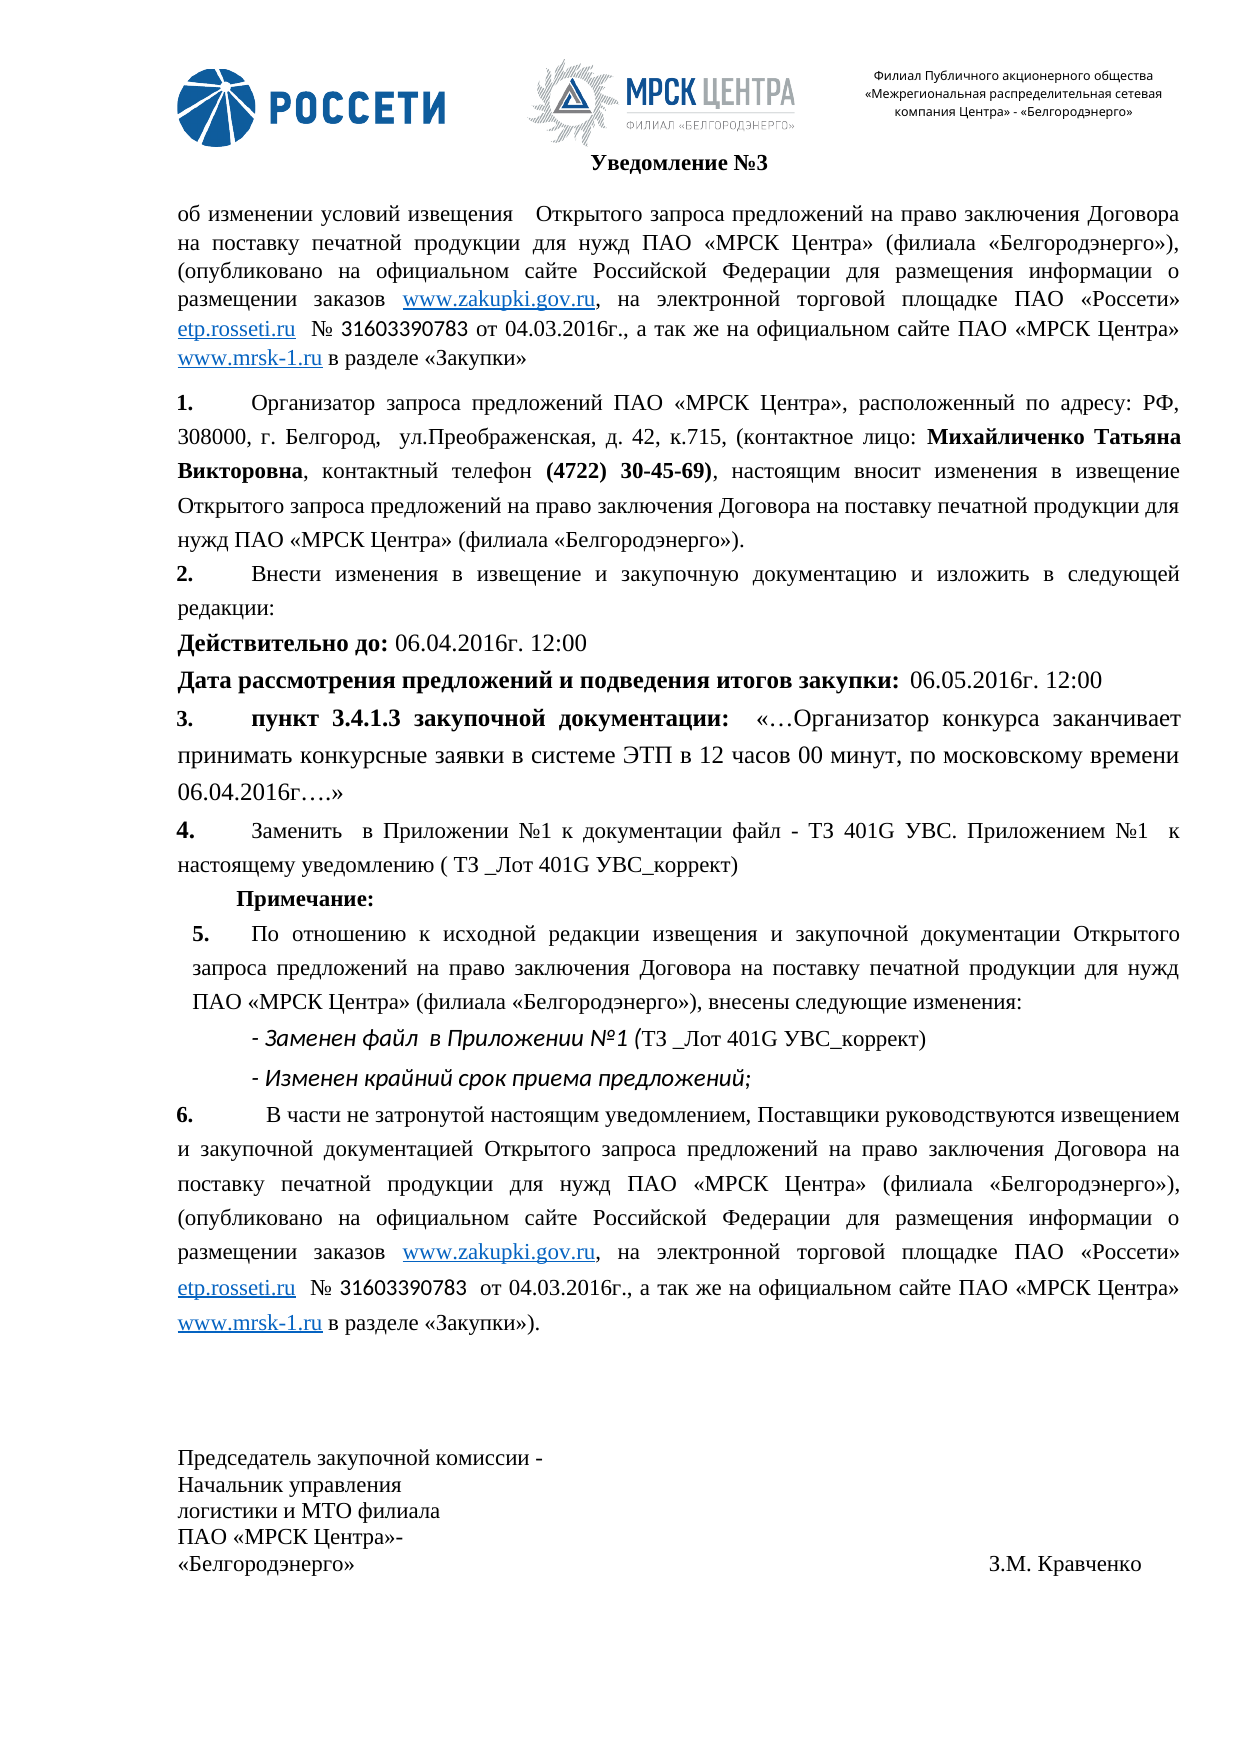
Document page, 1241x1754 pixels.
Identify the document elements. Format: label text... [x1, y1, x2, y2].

text логистики и МТО филиала [177, 1497, 1181, 1523]
list - Изменен крайний срок приема предложений; [177, 1062, 1181, 1092]
list Дата рассмотрения предложений и подведения итогов закупки: 06.05.2016г. 12:00 [177, 666, 1181, 694]
list По отношению к исходной редакции извещения и закупочной документации Открытого запроса предложений на право заключения Договора на поставку печатной продукции для нужд ПАО «МРСК Центра» (филиала «Белгородэнерго»), внесены следующие изменения: [192, 920, 1181, 1014]
list Внести изменения в извещение и закупочную документацию и изложить в следующей редакции: [176, 560, 1181, 621]
text Начальник управления [177, 1471, 1181, 1497]
list Действительно до: 06.04.2016г. 12:00 [177, 628, 1181, 657]
list Заменить в Приложении №1 к документации файл - ТЗ 401G УВС. Приложением №1 к настоящему уведомлению ( ТЗ _Лот 401G УВС_коррект) [176, 815, 1181, 878]
list - Заменен файл в Приложении №1 (ТЗ _Лот 401G УВС_коррект) [177, 1022, 1181, 1053]
picture [527, 59, 795, 147]
list Организатор запроса предложений ПАО «МРСК Центра», расположенный по адресу: РФ, 308000, г. Белгород, ул.Преображенская, д. 42, к.715, (контактное лицо: Михайличенко Татьяна Викторовна, контактный телефон (4722) 30-45-69), настоящим вносит изменения в извещение Открытого запроса предложений на право заключения Договора на поставку печатной продукции для нужд ПАО «МРСК Центра» (филиала «Белгородэнерго»). [176, 389, 1181, 552]
list Примечание: [177, 886, 1181, 912]
list пункт 3.4.1.3 закупочной документации: «…Организатор конкурса заканчивает принимать конкурсные заявки в системе ЭТП в 12 часов 00 минут, по московскому времени 06.04.2016г….» [176, 703, 1181, 806]
text об изменении условий извещения Открытого запроса предложений на право заключения Договора на поставку печатной продукции для нужд ПАО «МРСК Центра» (филиала «Белгородэнерго»), (опубликовано на официальном сайте Российской Федерации для размещения информации о размещении заказов www.zakupki.gov.ru, на электронной торговой площадке ПАО «Россети» etp.rosseti.ru № 31603390783 от 04.03.2016г., а так же на официальном сайте ПАО «МРСК Центра» www.mrsk-1.ru в разделе «Закупки» [177, 200, 1181, 370]
text Председатель закупочной комиссии - [177, 1444, 1181, 1471]
text Уведомление №3 [177, 149, 1181, 176]
list В части не затронутой настоящим уведомлением, Поставщики руководствуются извещением и закупочной документацией Открытого запроса предложений на право заключения Договора на поставку печатной продукции для нужд ПАО «МРСК Центра» (филиала «Белгородэнерго»), (опубликовано на официальном сайте Российской Федерации для размещения информации о размещении заказов www.zakupki.gov.ru, на электронной торговой площадке ПАО «Россети» etp.rosseti.ru № 31603390783 от 04.03.2016г., а так же на официальном сайте ПАО «МРСК Центра» www.mrsk-1.ru в разделе «Закупки»). [176, 1101, 1181, 1335]
text «Белгородэнерго» З.М. Кравченко [177, 1550, 1181, 1576]
picture [177, 69, 445, 147]
text ПАО «МРСК Центра»- [177, 1523, 1181, 1550]
